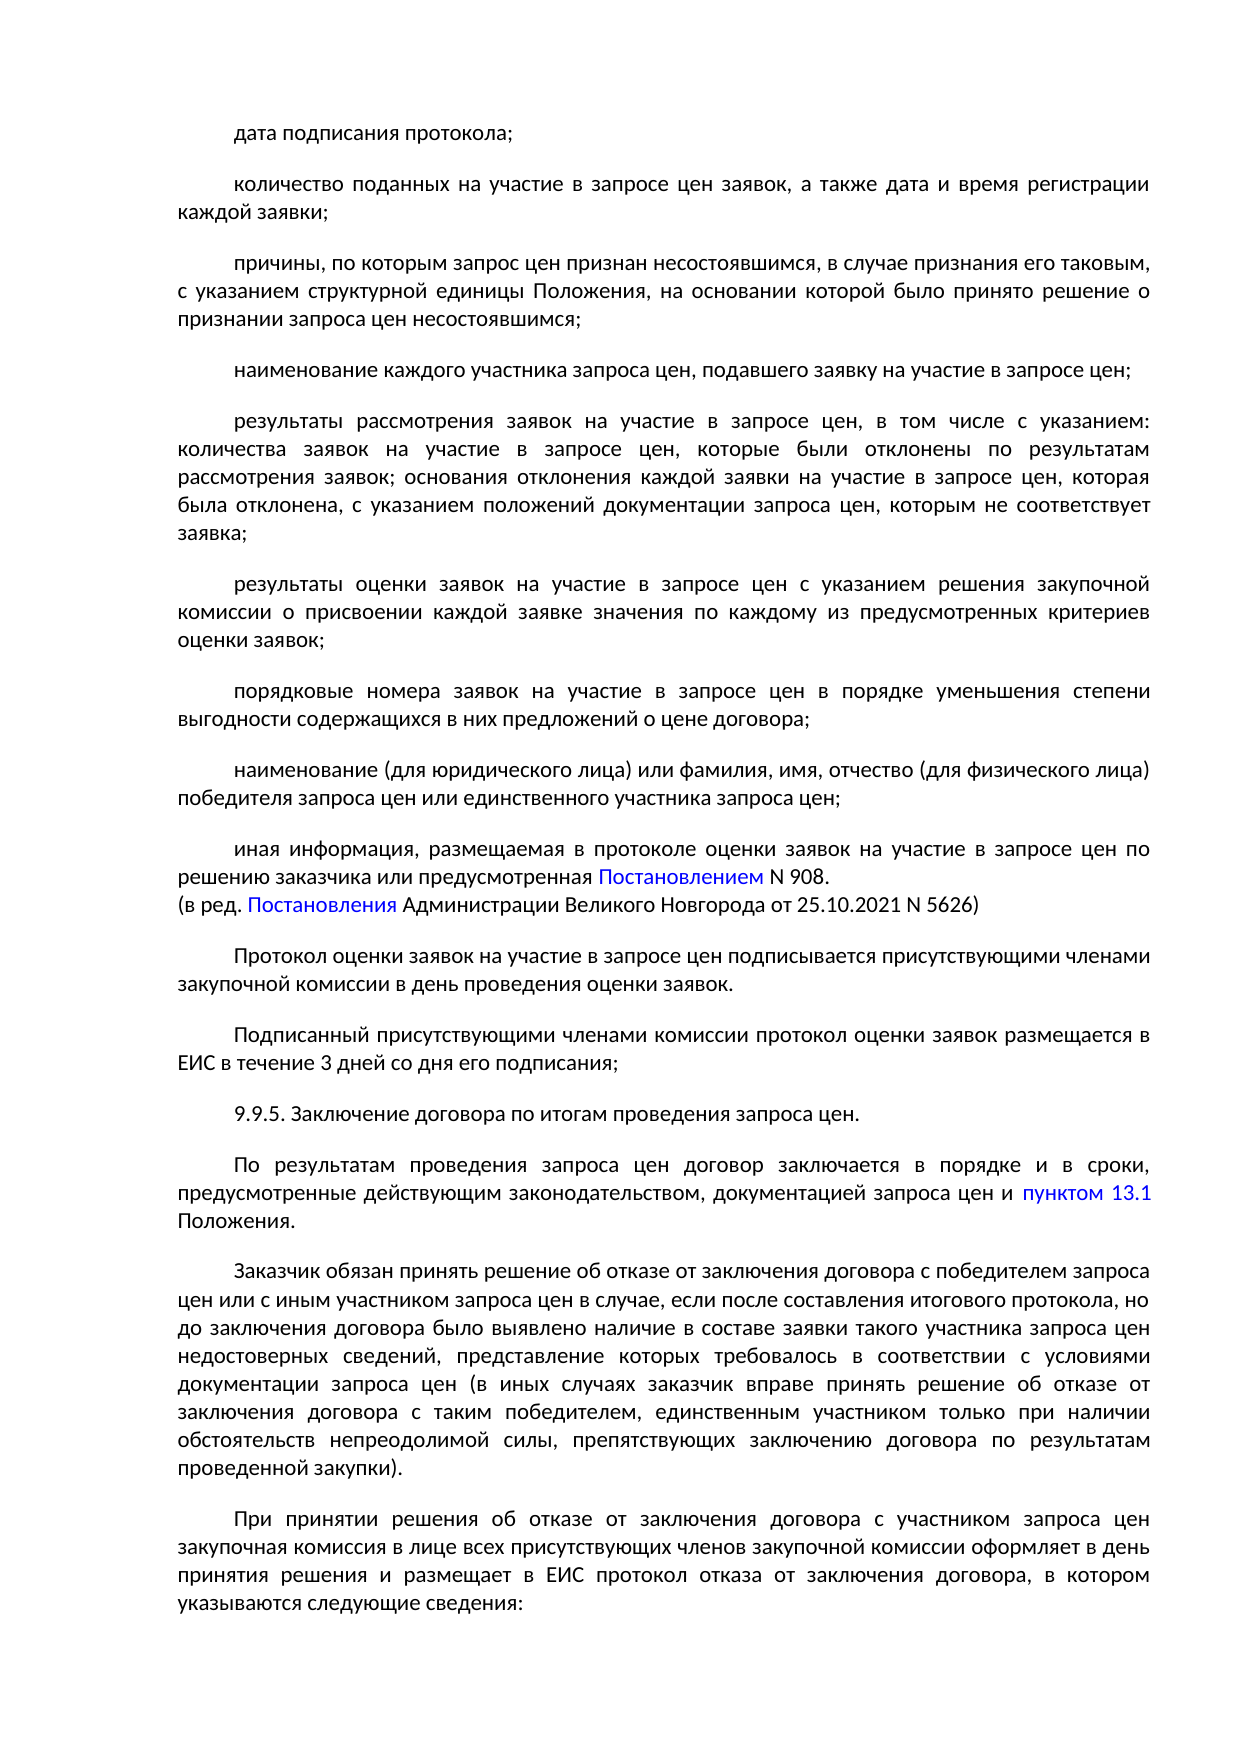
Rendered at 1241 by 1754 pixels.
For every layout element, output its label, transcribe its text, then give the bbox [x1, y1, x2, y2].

text причины, по которым запрос цен признан несостоявшимся, в случае признания его таковым, с указанием структурной единицы Положения, на основании которой было принято решение о признании запроса цен несостоявшимся; [177, 248, 1152, 332]
text результаты рассмотрения заявок на участие в запросе цен, в том числе с указанием: количества заявок на участие в запросе цен, которые были отклонены по результатам рассмотрения заявок; основания отклонения каждой заявки на участие в запросе цен, которая была отклонена, с указанием положений документации запроса цен, которым не соответствует заявка; [177, 406, 1152, 546]
text дата подписания протокола; [177, 118, 1152, 146]
text (в ред. Постановления Администрации Великого Новгорода от 25.10.2021 N 5626) [177, 890, 1152, 918]
text Подписанный присутствующими членами комиссии протокол оценки заявок размещается в ЕИС в течение 3 дней со дня его подписания; [177, 1020, 1152, 1076]
text Заказчик обязан принять решение об отказе от заключения договора с победителем запроса цен или с иным участником запроса цен в случае, если после составления итогового протокола, но до заключения договора было выявлено наличие в составе заявки такого участника запроса цен недостоверных сведений, представление которых требовалось в соответствии с условиями документации запроса цен (в иных случаях заказчик вправе принять решение об отказе от заключения договора с таким победителем, единственным участником только при наличии обстоятельств непреодолимой силы, препятствующих заключению договора по результатам проведенной закупки). [177, 1257, 1152, 1481]
text иная информация, размещаемая в протоколе оценки заявок на участие в запросе цен по решению заказчика или предусмотренная Постановлением N 908. [177, 834, 1152, 890]
text Протокол оценки заявок на участие в запросе цен подписывается присутствующими членами закупочной комиссии в день проведения оценки заявок. [177, 941, 1152, 997]
text наименование (для юридического лица) или фамилия, имя, отчество (для физического лица) победителя запроса цен или единственного участника запроса цен; [177, 755, 1152, 811]
text 9.9.5. Заключение договора по итогам проведения запроса цен. [177, 1099, 1152, 1127]
text При принятии решения об отказе от заключения договора с участником запроса цен закупочная комиссия в лице всех присутствующих членов закупочной комиссии оформляет в день принятия решения и размещает в ЕИС протокол отказа от заключения договора, в котором указываются следующие сведения: [177, 1504, 1152, 1616]
text По результатам проведения запроса цен договор заключается в порядке и в сроки, предусмотренные действующим законодательством, документацией запроса цен и пунктом 13.1 Положения. [177, 1150, 1152, 1234]
text количество поданных на участие в запросе цен заявок, а также дата и время регистрации каждой заявки; [177, 169, 1152, 225]
text порядковые номера заявок на участие в запросе цен в порядке уменьшения степени выгодности содержащихся в них предложений о цене договора; [177, 676, 1152, 732]
text результаты оценки заявок на участие в запросе цен с указанием решения закупочной комиссии о присвоении каждой заявке значения по каждому из предусмотренных критериев оценки заявок; [177, 569, 1152, 653]
text наименование каждого участника запроса цен, подавшего заявку на участие в запросе цен; [177, 355, 1152, 383]
